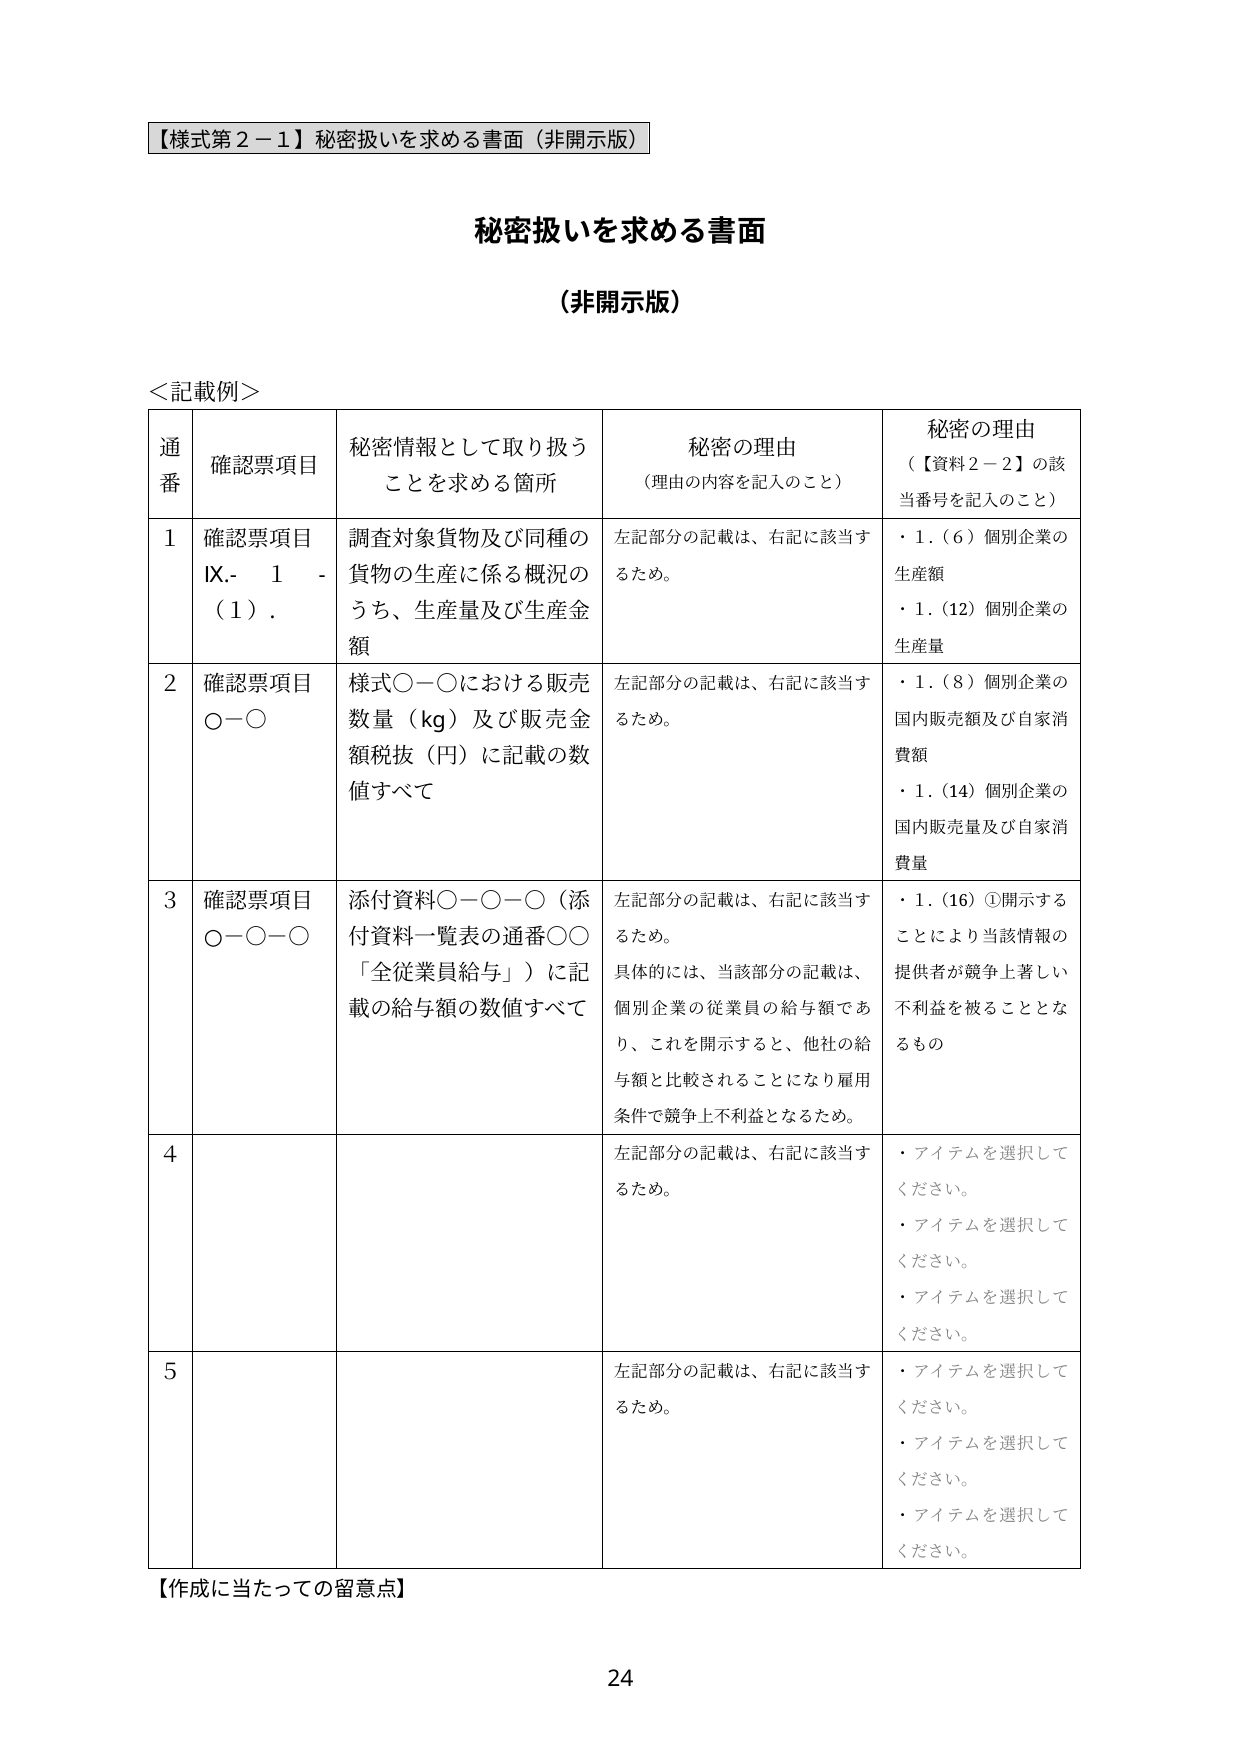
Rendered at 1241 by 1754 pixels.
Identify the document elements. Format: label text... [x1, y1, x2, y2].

table_cell ４ [149, 1135, 192, 1351]
table_header 秘密の理由 （理由の内容を記入のこと） [603, 410, 882, 518]
table_cell 左記部分の記載は、右記に該当するため。 具体的には、当該部分の記載は、個別企業の従業員の給与額であり、これを開示すると、他社の給与額と比較されることになり雇用条件で競争上不利益となるため。 [603, 881, 882, 1133]
table_header 確認票項目 [193, 410, 336, 518]
table_cell ・ ・ ・ [883, 1135, 1080, 1351]
table_cell 左記部分の記載は、右記に該当するため。 [603, 1135, 882, 1351]
table_cell 確認票項目 ○－○－○ [193, 881, 336, 1133]
table_cell 添付資料○－○－○（添付資料一覧表の通番○○「全従業員給与」）に記載の給与額の数値すべて [337, 881, 602, 1133]
table_cell 左記部分の記載は、右記に該当するため。 [603, 519, 882, 663]
table_cell ・ ・ [883, 664, 1080, 880]
text 【様式第２－１】秘密扱いを求める書面（非開示版） [148, 120, 1092, 156]
table_cell [193, 1135, 336, 1351]
table_cell 確認票項目 ○－○ [193, 664, 336, 880]
table_cell 左記部分の記載は、右記に該当するため。 [603, 1352, 882, 1568]
text 秘密扱いを求める書面 [148, 192, 1092, 264]
text 【作成に当たっての留意点】 [148, 1569, 1092, 1605]
table_cell ・ ・ ・ [883, 1352, 1080, 1568]
table_cell [337, 1135, 602, 1351]
table_cell 調査対象貨物及び同種の貨物の生産に係る概況のうち、生産量及び生産金額 [337, 519, 602, 663]
table_cell ３ [149, 881, 192, 1133]
table_cell 確認票項目 Ⅸ.-１-（１）. [193, 519, 336, 663]
text ＜記載例＞ [148, 372, 1092, 408]
table_header 秘密の理由 （【資料２－２】の該当番号を記入のこと） [883, 410, 1080, 518]
table_cell 様式○－○における販売数量（kg）及び販売金額税抜（円）に記載の数値すべて [337, 664, 602, 880]
table_cell ・ [883, 881, 1080, 1133]
table_cell ５ [149, 1352, 192, 1568]
table_cell [193, 1352, 336, 1568]
table_header 秘密情報として取り扱うことを求める箇所 [337, 410, 602, 518]
table_cell 左記部分の記載は、右記に該当するため。 [603, 664, 882, 880]
table_cell ２ [149, 664, 192, 880]
table_cell [337, 1352, 602, 1568]
text （非開示版） [148, 264, 1092, 336]
table_header 通番 [149, 410, 192, 518]
table_cell ・ ・ [883, 519, 1080, 663]
table_cell １ [149, 519, 192, 663]
